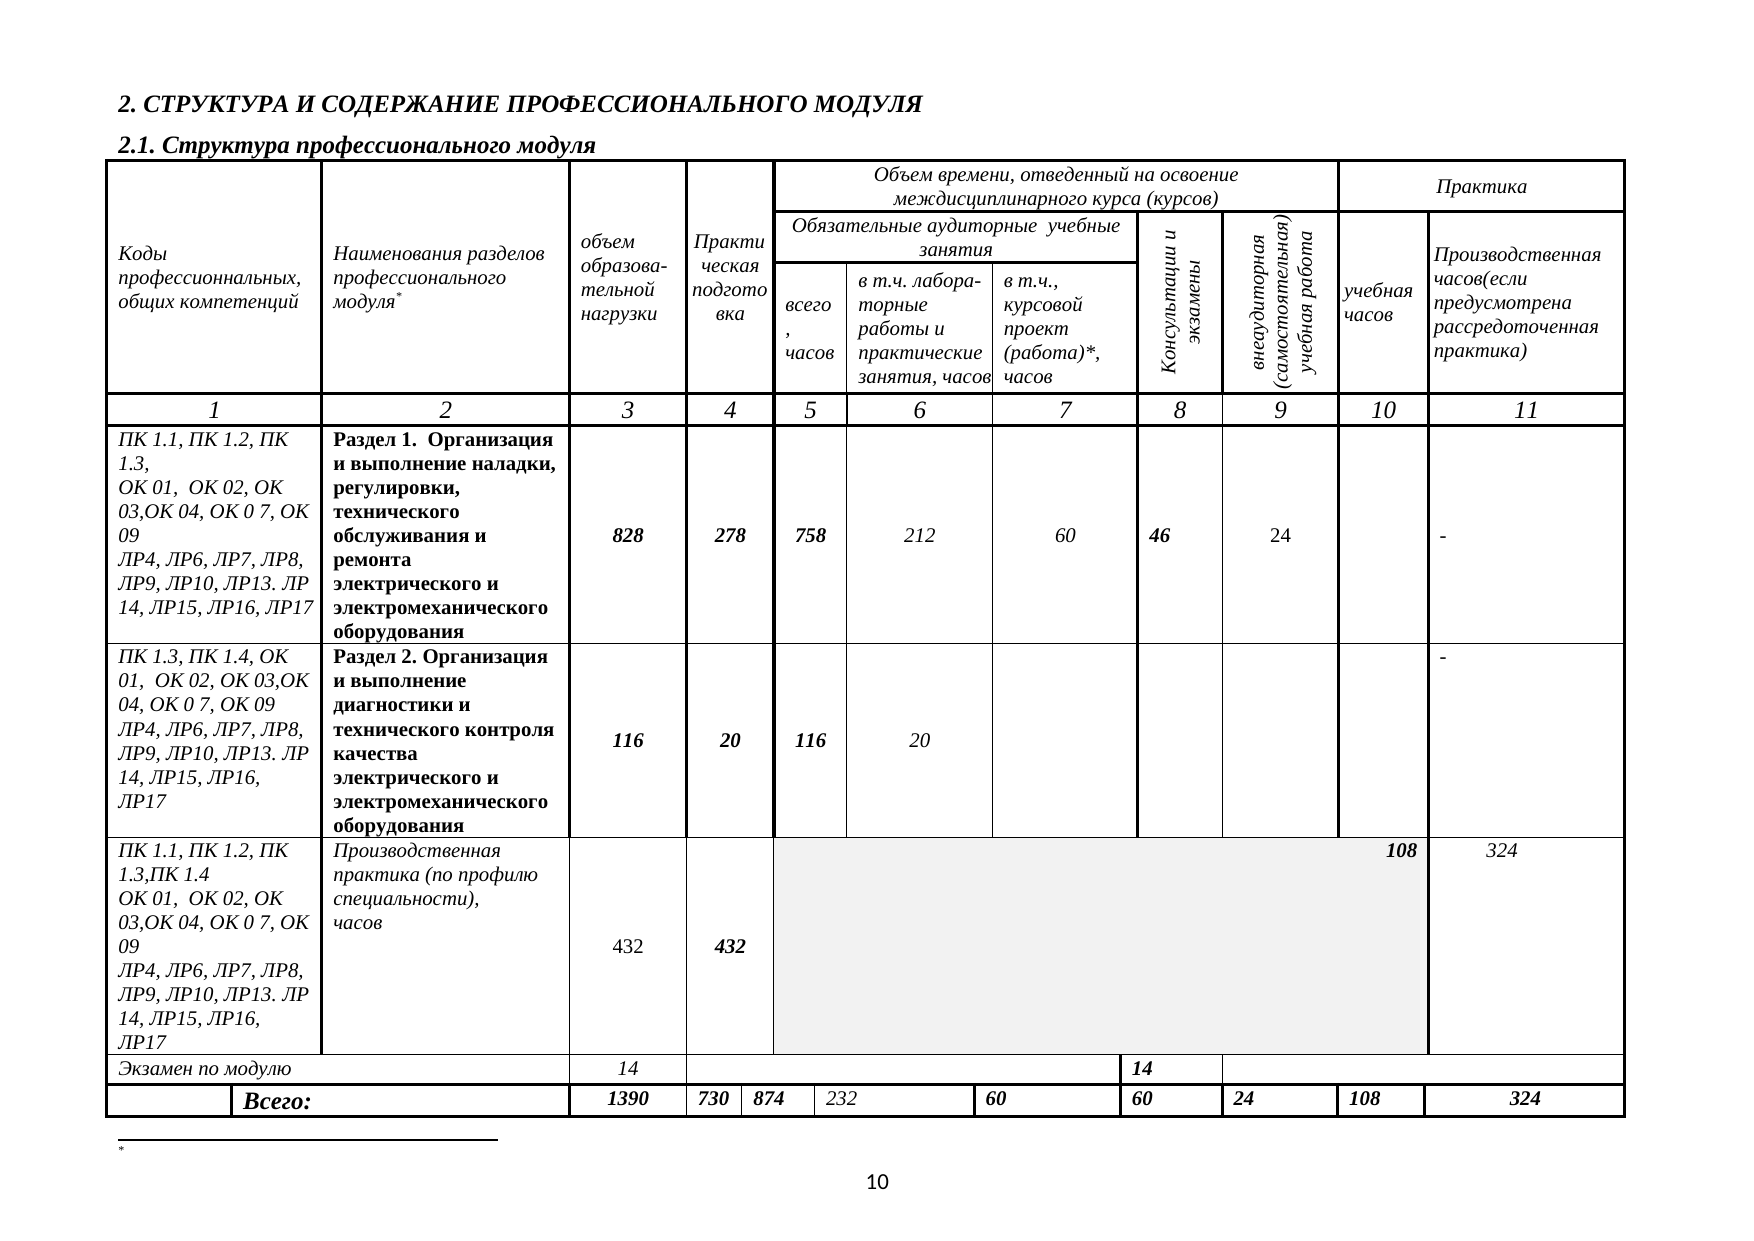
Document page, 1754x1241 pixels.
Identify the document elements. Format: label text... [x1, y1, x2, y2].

table_cell 7 [993, 395, 1136, 423]
table_cell 1390 [571, 1086, 686, 1115]
table_cell 2 [323, 395, 568, 423]
table_cell ПК 1.1, ПК 1.2, ПК 1.3,ПК 1.4 ОК 01, ОК 02, ОК 03,ОК 04, ОК 0 7, ОК 09 ЛР4, ЛР6, ЛР7, ЛР8, ЛР9, ЛР10, ЛР13. ЛР 14, ЛР15, ЛР16, ЛР17 [108, 838, 320, 1054]
table_cell Производственная практика (по профилю специальности), часов [323, 838, 569, 1054]
table_cell 4 [688, 395, 772, 423]
table_cell [993, 644, 1136, 837]
table_cell ПК 1.1, ПК 1.2, ПК 1.3, ОК 01, ОК 02, ОК 03,ОК 04, ОК 0 7, ОК 09 ЛР4, ЛР6, ЛР7, ЛР8, ЛР9, ЛР10, ЛР13. ЛР 14, ЛР15, ЛР16, ЛР17 [108, 427, 320, 643]
table_cell 6 [848, 395, 992, 423]
table_cell 9 [1223, 395, 1337, 423]
table_cell Консультации и экзамены [1139, 213, 1221, 392]
table_cell [108, 1086, 230, 1115]
table_cell Раздел 2. Организация и выполнение диагностики и технического контроля качества электрического и электромеханического оборудования [323, 644, 568, 837]
table_cell ПК 1.3, ПК 1.4, ОК 01, ОК 02, ОК 03,ОК 04, ОК 0 7, ОК 09 ЛР4, ЛР6, ЛР7, ЛР8, ЛР9, ЛР10, ЛР13. ЛР 14, ЛР15, ЛР16, ЛР17 [108, 644, 320, 837]
table_cell 212 [847, 427, 992, 643]
table_cell 20 [847, 644, 992, 837]
table_cell 828 [571, 427, 685, 643]
table_cell 8 [1139, 395, 1222, 423]
table_header объем образова-тельной нагрузки [571, 162, 685, 392]
table_cell 5 [776, 395, 846, 423]
table_cell 432 [687, 838, 773, 1054]
table_cell [1139, 644, 1222, 837]
table_cell 1 [108, 395, 320, 423]
table_cell 14 [570, 1055, 686, 1083]
table_cell внеаудиторная (самостоятельная) учебная работа [1224, 213, 1337, 392]
table_cell Производственная часов(если предусмотрена рассредоточенная практика) [1430, 213, 1623, 392]
table_cell 108 [1339, 1086, 1423, 1115]
table_cell [1223, 1055, 1623, 1083]
table_header Объем времени, отведенный на освоение междисциплинарного курса (курсов) [776, 162, 1337, 210]
table_cell 324 [1426, 1086, 1623, 1115]
table_cell [1340, 427, 1427, 643]
table_cell 24 [1223, 427, 1337, 643]
table_cell Обязательные аудиторные учебные занятия [776, 213, 1136, 261]
table_cell 11 [1430, 395, 1623, 423]
table_cell 116 [776, 644, 846, 837]
table_cell [1340, 644, 1427, 837]
table_cell - [1430, 427, 1623, 643]
table_cell 60 [976, 1086, 1119, 1115]
table_cell [687, 1055, 1119, 1083]
table_cell учебная часов [1340, 213, 1427, 392]
table_cell 232 [815, 1086, 973, 1115]
text 2.1. Структура профессионального модуля [118, 130, 1636, 159]
table_cell 10 [1340, 395, 1427, 423]
table_cell 24 [1224, 1086, 1336, 1115]
table_header Коды профессионнальных, общих компетенций [108, 162, 320, 392]
text 2. СТРУКТУРА и содержание профессионального модуля [118, 89, 1636, 117]
table_cell - [1430, 644, 1623, 837]
table_cell Экзамен по модулю [108, 1055, 569, 1083]
table_cell 116 [571, 644, 685, 837]
table_header Практика [1340, 162, 1623, 210]
table_cell Раздел 1. Организация и выполнение наладки, регулировки, технического обслуживания и ремонта электрического и электромеханического оборудования [323, 427, 568, 643]
table_cell 324 [1430, 838, 1623, 1054]
table_cell 60 [1122, 1086, 1221, 1115]
table_cell 3 [571, 395, 685, 423]
table_cell 432 [570, 838, 686, 1054]
table_cell в т.ч., курсовой проект (работа)*, часов [993, 264, 1136, 392]
table_cell 20 [688, 644, 772, 837]
table_cell [1223, 644, 1337, 837]
table_cell 278 [688, 427, 772, 643]
table_header Практическая подготовка [688, 162, 772, 392]
table_cell 60 [993, 427, 1136, 643]
table_cell 14 [1122, 1055, 1222, 1083]
table_cell 730 [687, 1086, 741, 1115]
table_header Наименования разделов профессионального модуля* [323, 162, 568, 392]
table_cell Всего: [233, 1086, 568, 1115]
table_cell 46 [1139, 427, 1222, 643]
table_cell 874 [742, 1086, 814, 1115]
table_cell всего, часов [776, 264, 846, 392]
table_cell 108 [774, 838, 1427, 1054]
table_cell в т.ч. лабора-торные работы и практические занятия, часов [847, 264, 992, 392]
table_cell 758 [776, 427, 846, 643]
